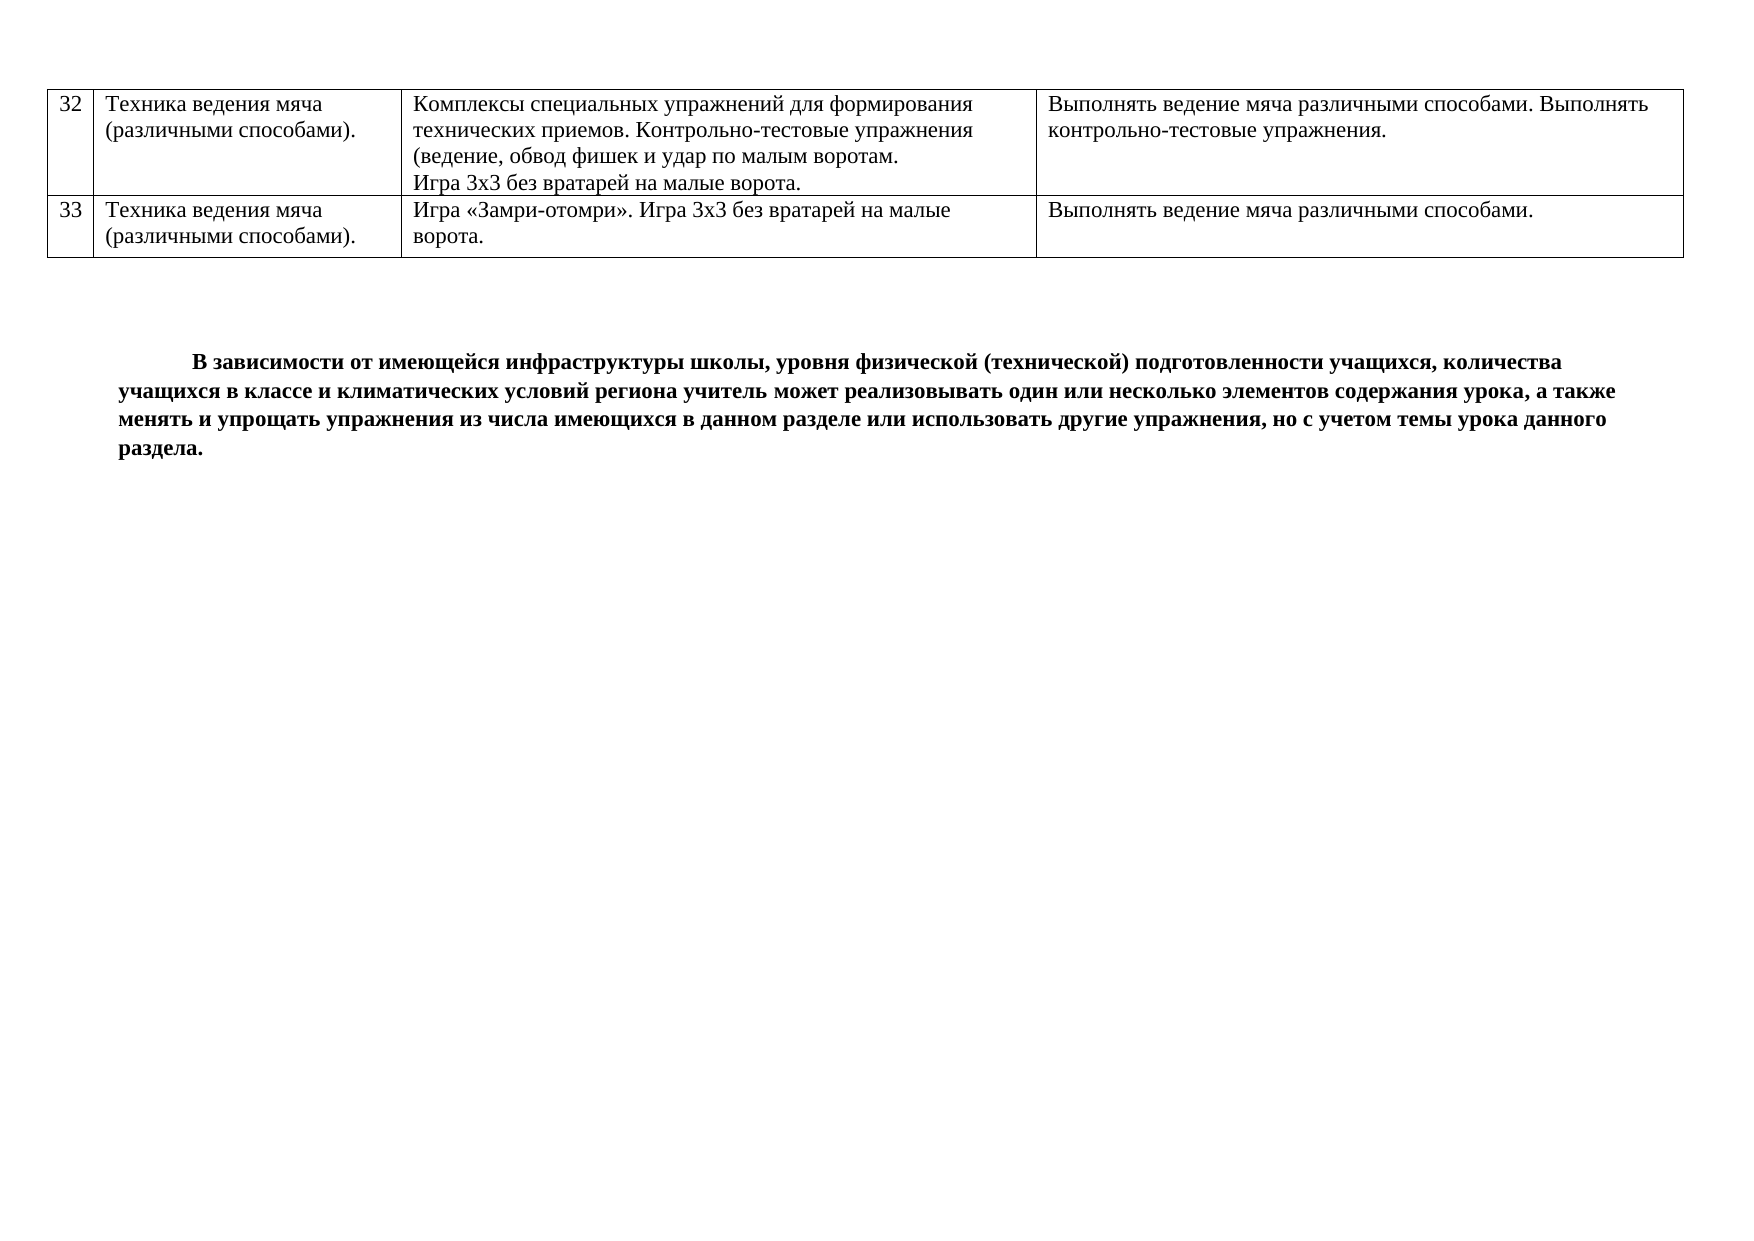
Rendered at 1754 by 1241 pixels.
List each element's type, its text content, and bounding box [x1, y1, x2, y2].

table_cell 32 [48, 90, 93, 195]
table_cell Выполнять ведение мяча различными способами. [1037, 196, 1683, 257]
table_cell Комплексы специальных упражнений для формирования технических приемов. Контрольно-тестовые упражнения (ведение, обвод фишек и удар по малым воротам. Игра 3х3 без вратарей на малые ворота. [402, 90, 1036, 195]
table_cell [94, 90, 401, 195]
table_cell Игра «Замри-отомри». Игра 3х3 без вратарей на малые ворота. [402, 196, 1036, 257]
text В зависимости от имеющейся инфраструктуры школы, уровня физической (технической) подготовленности учащихся, количества учащихся в классе и климатических условий региона учитель может реализовывать один или несколько элементов содержания урока, а также менять и упрощать упражнения из числа имеющихся в данном разделе или использовать другие упражнения, но с учетом темы урока данного раздела. [118, 348, 1636, 460]
table_cell 33 [48, 196, 93, 257]
table_cell Выполнять ведение мяча различными способами. Выполнять контрольно-тестовые упражнения. [1037, 90, 1683, 195]
table_cell Техника ведения мяча (различными способами). [94, 196, 401, 257]
